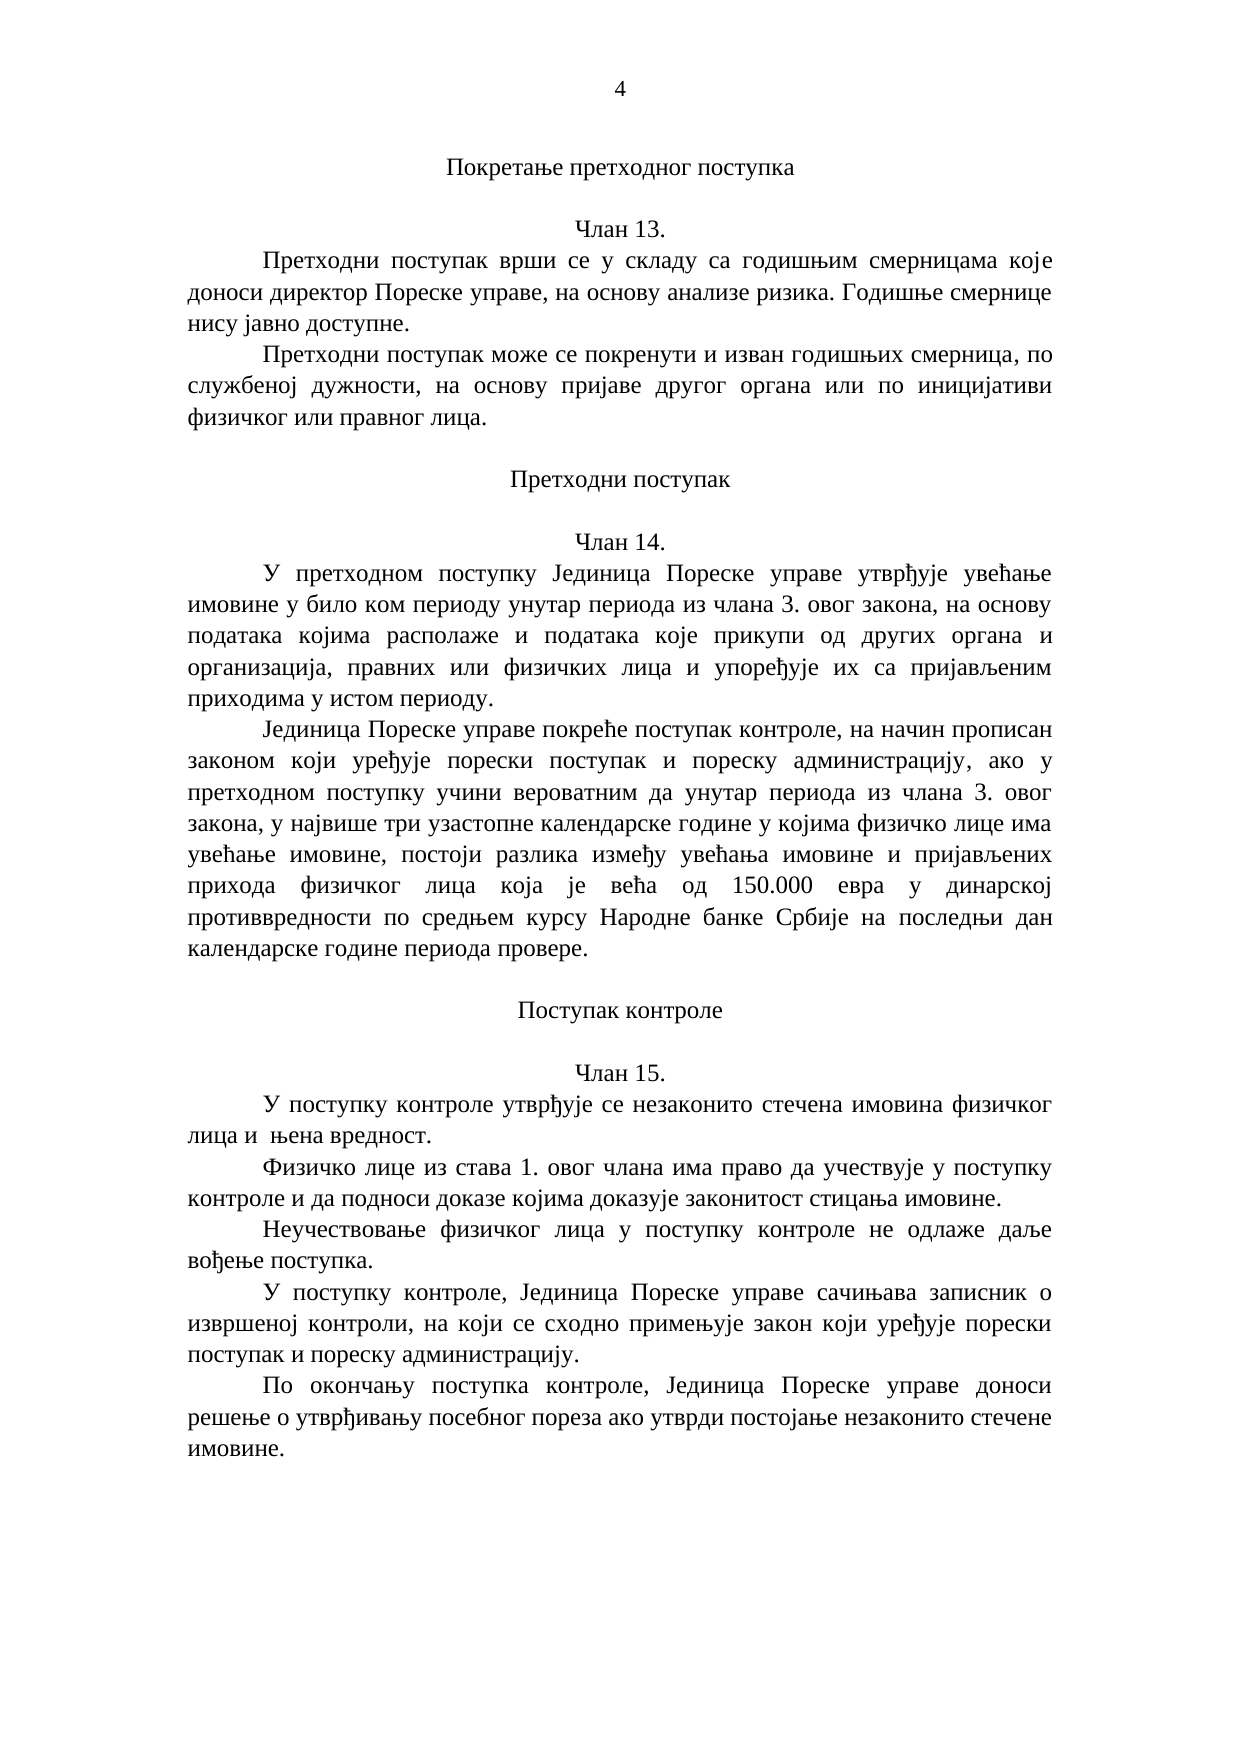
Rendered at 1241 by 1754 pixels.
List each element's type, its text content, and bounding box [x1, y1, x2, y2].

text Физичко лице из става 1. овог члана има право да учествује у поступку контроле и да подноси доказе којима доказује законитост стицања имовине. [187, 1150, 1053, 1212]
text Неучествовање физичког лица у поступку контроле не одлаже даље вођење поступка. [187, 1212, 1053, 1275]
text У претходном поступку Јединица Пореске управе утврђује увећање имовине у било ком периоду унутар периода из члана 3. овог закона, на основу података којима располаже и података које прикупи од других органа и организација, правних или физичких лица и упоређује их са пријављеним приходима у истом периоду. [187, 556, 1053, 712]
text Покретање претходног поступка [187, 150, 1053, 181]
text По окончању поступка контроле, Јединица Пореске управе доноси решење о утврђивању посебног пореза ако утврди постојање незаконито стечене имовине. [187, 1369, 1053, 1462]
text Члан 13. [187, 212, 1053, 244]
text Члан 15. [187, 1056, 1053, 1087]
text У поступку контроле утврђује се незаконито стечена имовина физичког лица и њена вредност. [187, 1087, 1053, 1150]
text Јединица Пореске управе покреће поступак контроле, на начин прописан законом који уређује порески поступак и пореску администрацију, ако у претходном поступку учини вероватним да унутар периода из члана 3. овог закона, у највише три узастопне календарске године у којима физичко лице има увећање имовине, постоји разлика између увећања имовине и пријављених прихода физичког лица која је већа од 150.000 евра у динарској противвредности по средњем курсу Народне банке Србије на последњи дан календарске године периода провере. [187, 712, 1053, 962]
text Поступак контроле [187, 994, 1053, 1025]
text Претходни поступак [187, 462, 1053, 494]
text Члан 14. [187, 525, 1053, 556]
text Претходни поступак врши се у складу са годишњим смерницама које доноси директор Пореске управе, на основу анализе ризика. Годишње смернице нису јавно доступне. [187, 244, 1053, 337]
text У поступку контроле, Јединица Пореске управе сачињава записник о извршеној контроли, на који се сходно примењује закон који уређује порески поступак и пореску администрацију. [187, 1275, 1053, 1369]
text Претходни поступак може се покренути и изван годишњих смерница, по службеној дужности, на основу пријаве другог органа или по иницијативи физичког или правног лица. [187, 337, 1053, 431]
